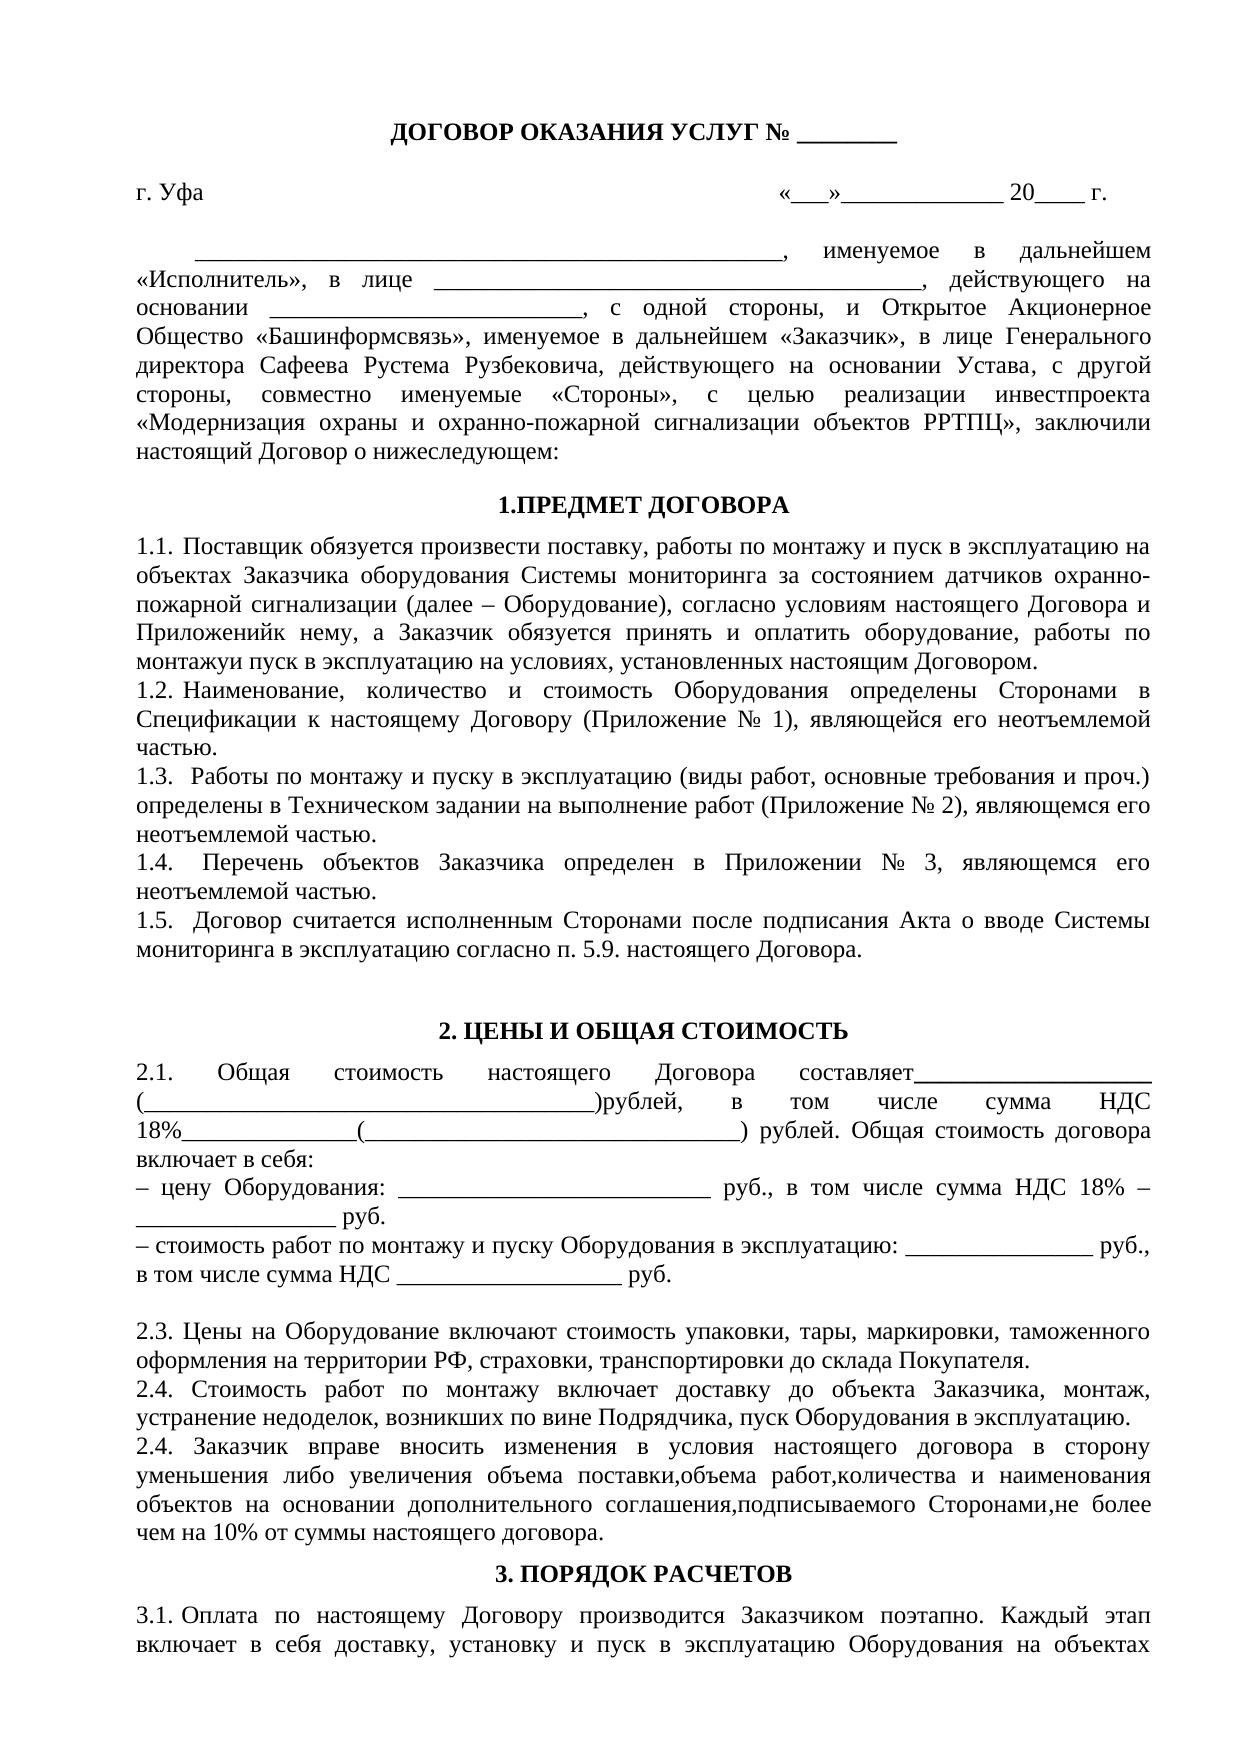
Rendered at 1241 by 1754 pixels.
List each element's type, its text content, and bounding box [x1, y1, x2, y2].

text 2.1. Общая стоимость настоящего Договора составляет___________________ (____________________________________)рублей, в том числе сумма НДС 18%______________(______________________________) рублей. Общая стоимость договора включает в себя: [136, 1057, 1152, 1172]
text 3. ПОРЯДОК РАСЧЕТОВ [136, 1559, 1152, 1587]
list 2.4. Стоимость работ по монтажу включает доставку до объекта Заказчика, монтаж, устранение недоделок, возникших по вине Подрядчика, пуск Оборудования в эксплуатацию. [136, 1374, 1152, 1431]
list Работы по монтажу и пуску в эксплуатацию (виды работ, основные требования и проч.) определены в Техническом задании на выполнение работ (Приложение № 2), являющемся его неотъемлемой частью. [136, 761, 1152, 847]
list 2.3. Цены на Оборудование включают стоимость упаковки, тары, маркировки, таможенного оформления на территории РФ, страховки, транспортировки до склада Покупателя. [136, 1316, 1152, 1374]
list Перечень объектов Заказчика определен в Приложении № 3, являющемся его неотъемлемой частью. [136, 847, 1152, 905]
list Наименование, количество и стоимость Оборудования определены Сторонами в Спецификации к настоящему Договору (Приложение № 1), являющейся его неотъемлемой частью. [136, 675, 1152, 761]
list Поставщик обязуется произвести поставку, работы по монтажу и пуск в эксплуатацию на объектах Заказчика оборудования Системы мониторинга за состоянием датчиков охранно-пожарной сигнализации (далее – Оборудование), согласно условиям настоящего Договора и Приложенийк нему, а Заказчик обязуется принять и оплатить оборудование, работы по монтажуи пуск в эксплуатацию на условиях, установленных настоящим Договором. [136, 531, 1152, 675]
text _______________________________________________, именуемое в дальнейшем «Исполнитель», в лице _______________________________________, действующего на основании _________________________, с одной стороны, и Открытое Акционерное Общество «Башинформсвязь», именуемое в дальнейшем «Заказчик», в лице Генерального директора Сафеева Рустема Рузбековича, действующего на основании Устава, с другой стороны, совместно именуемые «Стороны», с целью реализации инвестпроекта «Модернизация охраны и охранно-пожарной сигнализации объектов РРТПЦ», заключили настоящий Договор о нижеследующем: [136, 235, 1152, 465]
text ДОГОВОР ОКАЗАНИЯ УСЛУГ № ________ [136, 117, 1152, 146]
text г. Уфа «___»_____________ 20____ г. [136, 177, 1152, 206]
list 2.4. Заказчик вправе вносить изменения в условия настоящего договора в сторону уменьшения либо увеличения объема поставки,объема работ,количества и наименования объектов на основании дополнительного соглашения,подписываемого Сторонами,не более чем на 10% от суммы настоящего договора. [136, 1431, 1152, 1546]
text 2. ЦЕНЫ И ОБЩАЯ СТОИМОСТЬ [136, 1016, 1152, 1045]
text 1.ПРЕДМЕТ ДОГОВОРА [136, 490, 1152, 519]
text – цену Оборудования: _________________________ руб., в том числе сумма НДС 18% – ________________ руб. [136, 1172, 1152, 1230]
list Договор считается исполненным Сторонами после подписания Акта о вводе Системы мониторинга в эксплуатацию согласно п. 5.9. настоящего Договора. [136, 905, 1152, 962]
text – стоимость работ по монтажу и пуску Оборудования в эксплуатацию: _______________ руб., в том числе сумма НДС __________________ руб. [136, 1230, 1152, 1287]
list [136, 1600, 1152, 1657]
